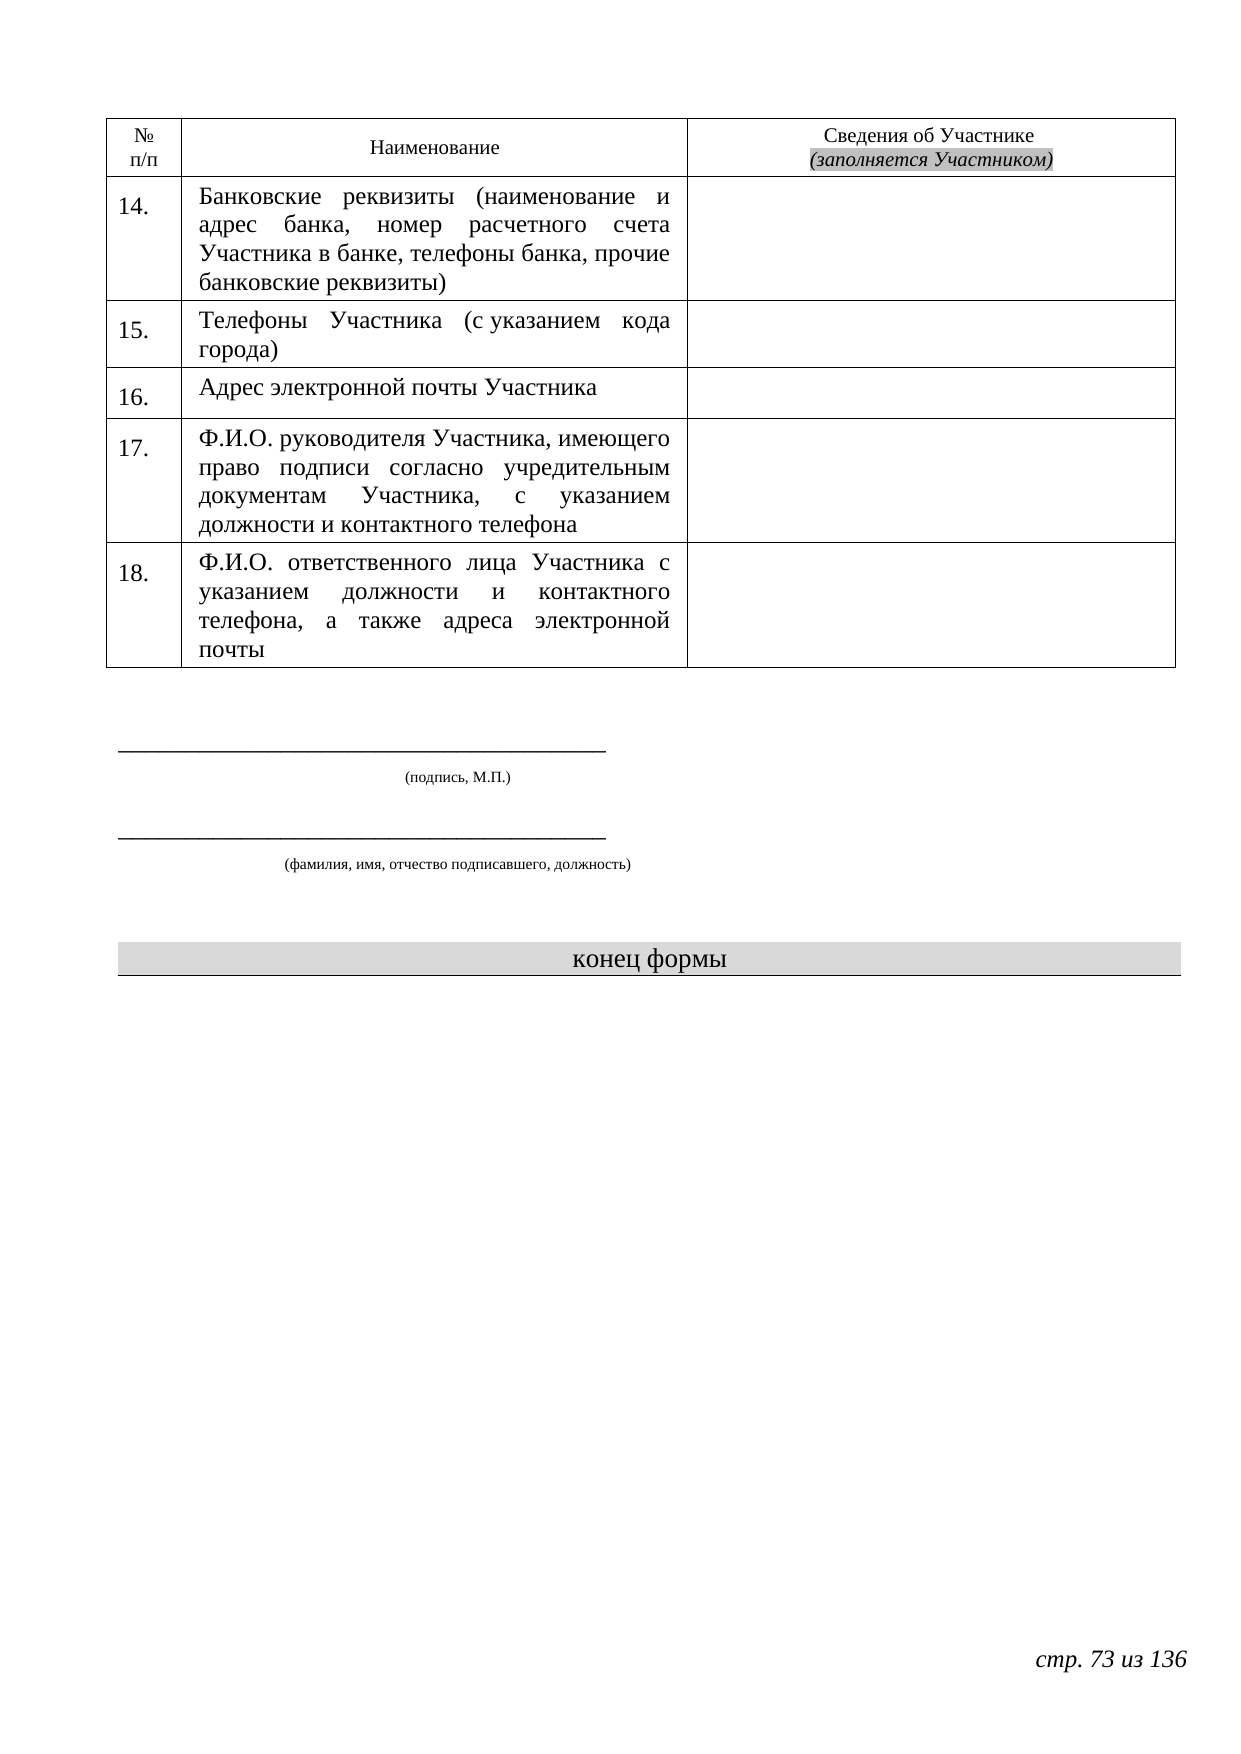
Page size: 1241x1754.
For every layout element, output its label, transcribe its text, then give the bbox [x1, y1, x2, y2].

table_cell [107, 177, 181, 300]
table_cell [688, 368, 1175, 418]
text (подпись, М.П.) [118, 767, 797, 798]
text (фамилия, имя, отчество подписавшего, должность) [118, 855, 797, 886]
table_cell [107, 419, 181, 542]
table_cell Телефоны Участника (с указанием кода города) [182, 301, 687, 367]
table_cell [107, 368, 181, 418]
table_cell [688, 177, 1175, 300]
text конец формы [118, 942, 1181, 975]
table_header № п/п [107, 119, 181, 176]
table_cell Адрес электронной почты Участника [182, 368, 687, 418]
text ____________________________________ [118, 811, 1181, 842]
table_cell Ф.И.О. руководителя Участника, имеющего право подписи согласно учредительным документам Участника, с указанием должности и контактного телефона [182, 419, 687, 542]
table_cell [107, 301, 181, 367]
table_cell [688, 543, 1175, 667]
table_header Наименование [182, 119, 687, 176]
table_cell [107, 543, 181, 667]
table_header Сведения об Участнике (заполняется Участником) [688, 119, 1175, 176]
table_cell Ф.И.О. ответственного лица Участника с указанием должности и контактного телефона, а также адреса электронной почты [182, 543, 687, 667]
table_cell [688, 301, 1175, 367]
text ____________________________________ [118, 724, 1181, 755]
table_cell [688, 419, 1175, 542]
table_cell Банковские реквизиты (наименование и адрес банка, номер расчетного счета Участника в банке, телефоны банка, прочие банковские реквизиты) [182, 177, 687, 300]
